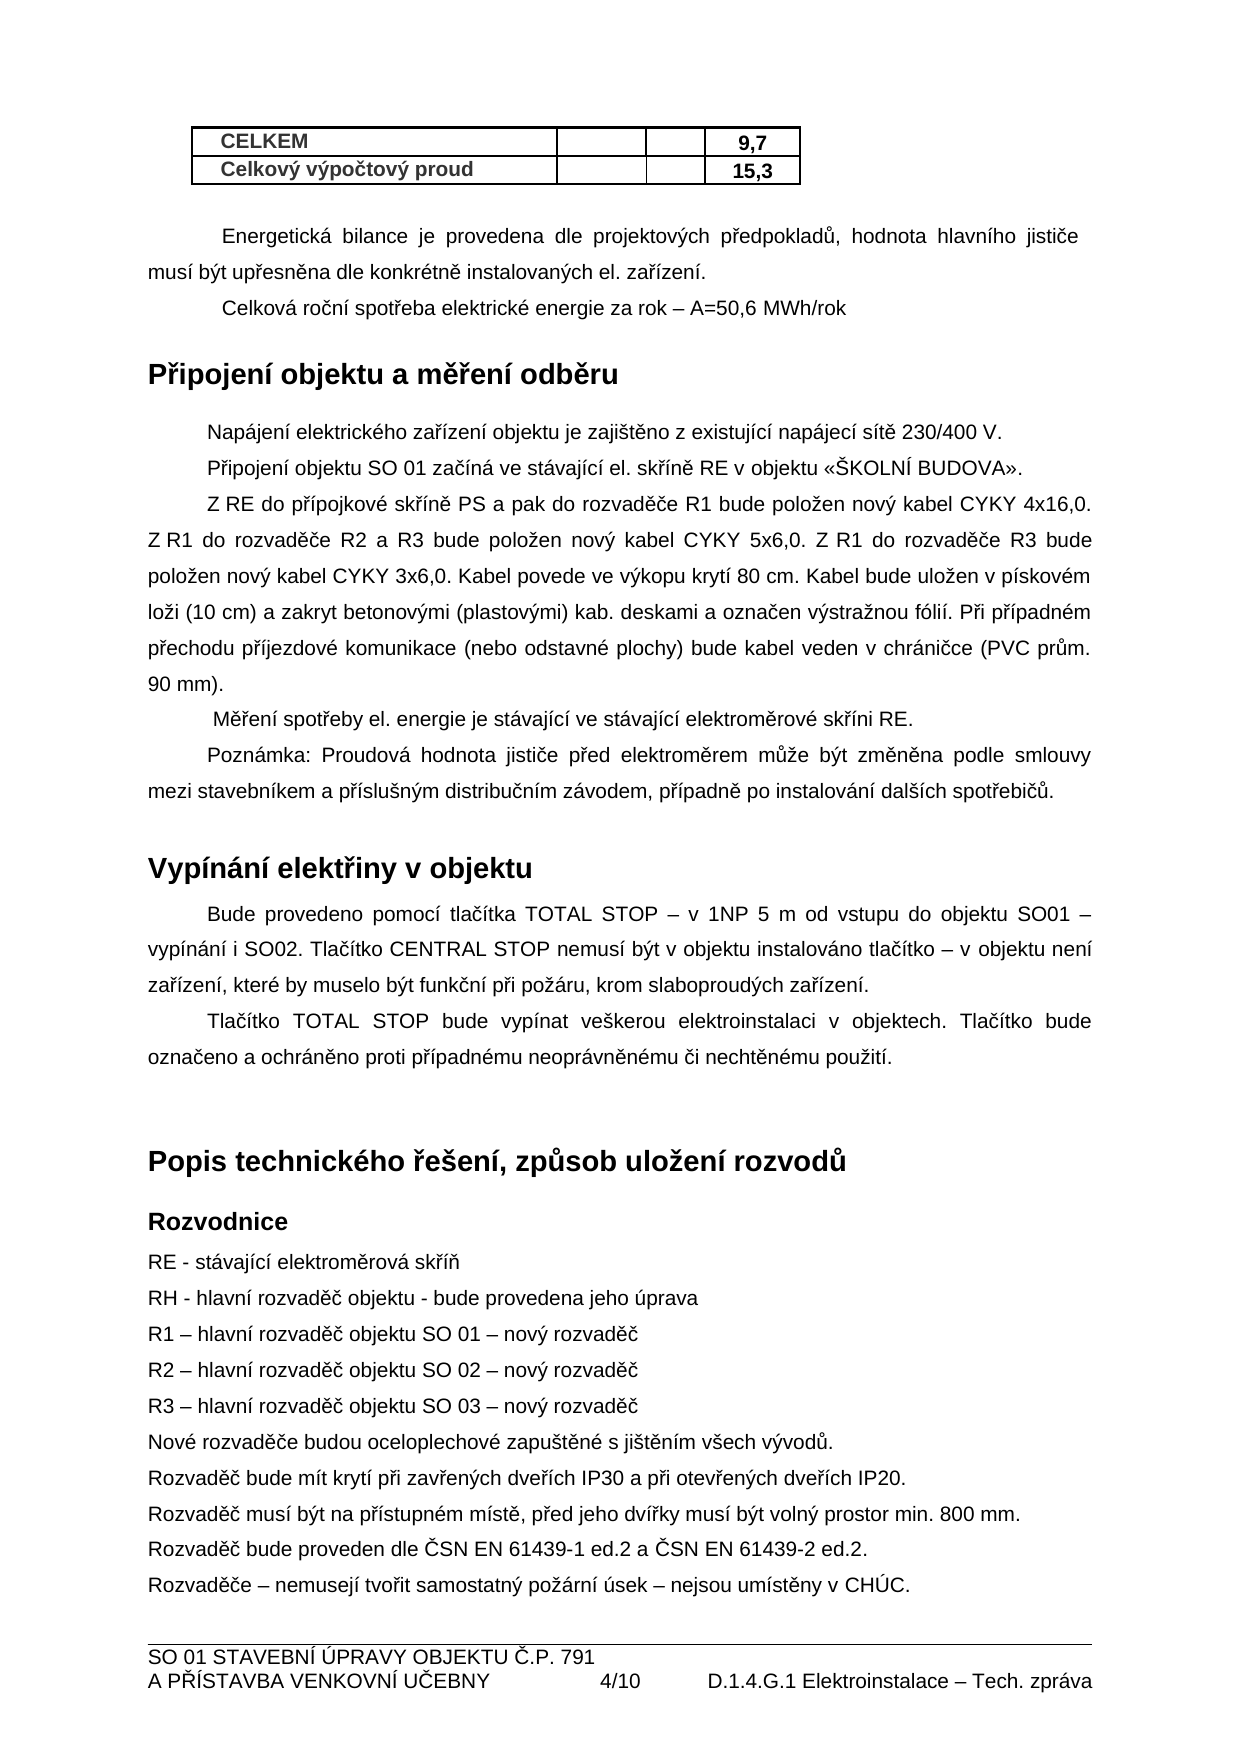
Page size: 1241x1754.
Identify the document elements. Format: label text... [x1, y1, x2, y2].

table_cell [558, 157, 646, 183]
subtitle Připojení objektu a měření odběru [148, 357, 1092, 391]
subtitle Rozvodnice [148, 1207, 1092, 1235]
text R2 – hlavní rozvaděč objektu SO 02 – nový rozvaděč [148, 1358, 1092, 1382]
text RE - stávající elektroměrová skříň [148, 1250, 1092, 1274]
text Připojení objektu SO 01 začíná ve stávající el. skříně RE v objektu «ŠKOLNÍ BUDOVA». [148, 456, 1092, 480]
table_cell 9,7 [706, 129, 799, 154]
text R3 – hlavní rozvaděč objektu SO 03 – nový rozvaděč [148, 1393, 1092, 1417]
text Celková roční spotřeba elektrické energie za rok – A=50,6 MWh/rok [148, 296, 1079, 320]
text Rozvaděč bude proveden dle ČSN EN 61439-1 ed.2 a ČSN EN 61439-2 ed.2. [148, 1537, 1092, 1561]
table_cell Celkový výpočtový proud [193, 157, 556, 183]
text Energetická bilance je provedena dle projektových předpokladů, hodnota hlavního jističe musí být upřesněna dle konkrétně instalovaných el. zařízení. [148, 224, 1079, 284]
table_cell [558, 129, 645, 154]
text R1 – hlavní rozvaděč objektu SO 01 – nový rozvaděč [148, 1322, 1092, 1346]
subtitle Popis technického řešení, způsob uložení rozvodů [148, 1144, 1092, 1177]
text Rozvaděč bude mít krytí při zavřených dveřích IP30 a při otevřených dveřích IP20. [148, 1465, 1092, 1489]
text Rozvaděče – nemusejí tvořit samostatný požární úsek – nejsou umístěny v CHÚC. [148, 1573, 1092, 1597]
table_cell [647, 129, 704, 154]
table_cell [647, 157, 704, 183]
text Napájení elektrického zařízení objektu je zajištěno z existující napájecí sítě 230/400 V. [148, 420, 1092, 444]
text Měření spotřeby el. energie je stávající ve stávající elektroměrové skříni RE. [148, 707, 1092, 731]
text Poznámka: Proudová hodnota jističe před elektroměrem může být změněna podle smlouvy mezi stavebníkem a příslušným distribučním závodem, případně po instalování dalších spotřebičů. [148, 743, 1092, 803]
table_cell 15,3 [706, 157, 799, 183]
text RH - hlavní rozvaděč objektu - bude provedena jeho úprava [148, 1286, 1092, 1310]
text Tlačítko TOTAL STOP bude vypínat veškerou elektroinstalaci v objektech. Tlačítko bude označeno a ochráněno proti případnému neoprávněnému či nechtěnému použití. [148, 1009, 1092, 1069]
text Z RE do přípojkové skříně PS a pak do rozvaděče R1 bude položen nový kabel CYKY 4x16,0. Z R1 do rozvaděče R2 a R3 bude položen nový kabel CYKY 5x6,0. Z R1 do rozvaděče R3 bude položen nový kabel CYKY 3x6,0. Kabel povede ve výkopu krytí 80 cm. Kabel bude uložen v pískovém loži (10 cm) a zakryt betonovými (plastovými) kab. deskami a označen výstražnou fólií. Při případném přechodu příjezdové komunikace (nebo odstavné plochy) bude kabel veden v chráničce (PVC prům. 90 mm). [148, 492, 1092, 695]
text Bude provedeno pomocí tlačítka TOTAL STOP – v 1NP 5 m od vstupu do objektu SO01 – vypínání i SO02. Tlačítko CENTRAL STOP nemusí být v objektu instalováno tlačítko – v objektu není zařízení, které by muselo být funkční při požáru, krom slaboproudých zařízení. [148, 901, 1092, 997]
text Rozvaděč musí být na přístupném místě, před jeho dvířky musí být volný prostor min. 800 mm. [148, 1501, 1092, 1525]
text Nové rozvaděče budou oceloplechové zapuštěné s jištěním všech vývodů. [148, 1429, 1092, 1453]
text Vypínání elektřiny v objektu [148, 851, 1092, 884]
table_cell CELKEM [193, 129, 556, 154]
